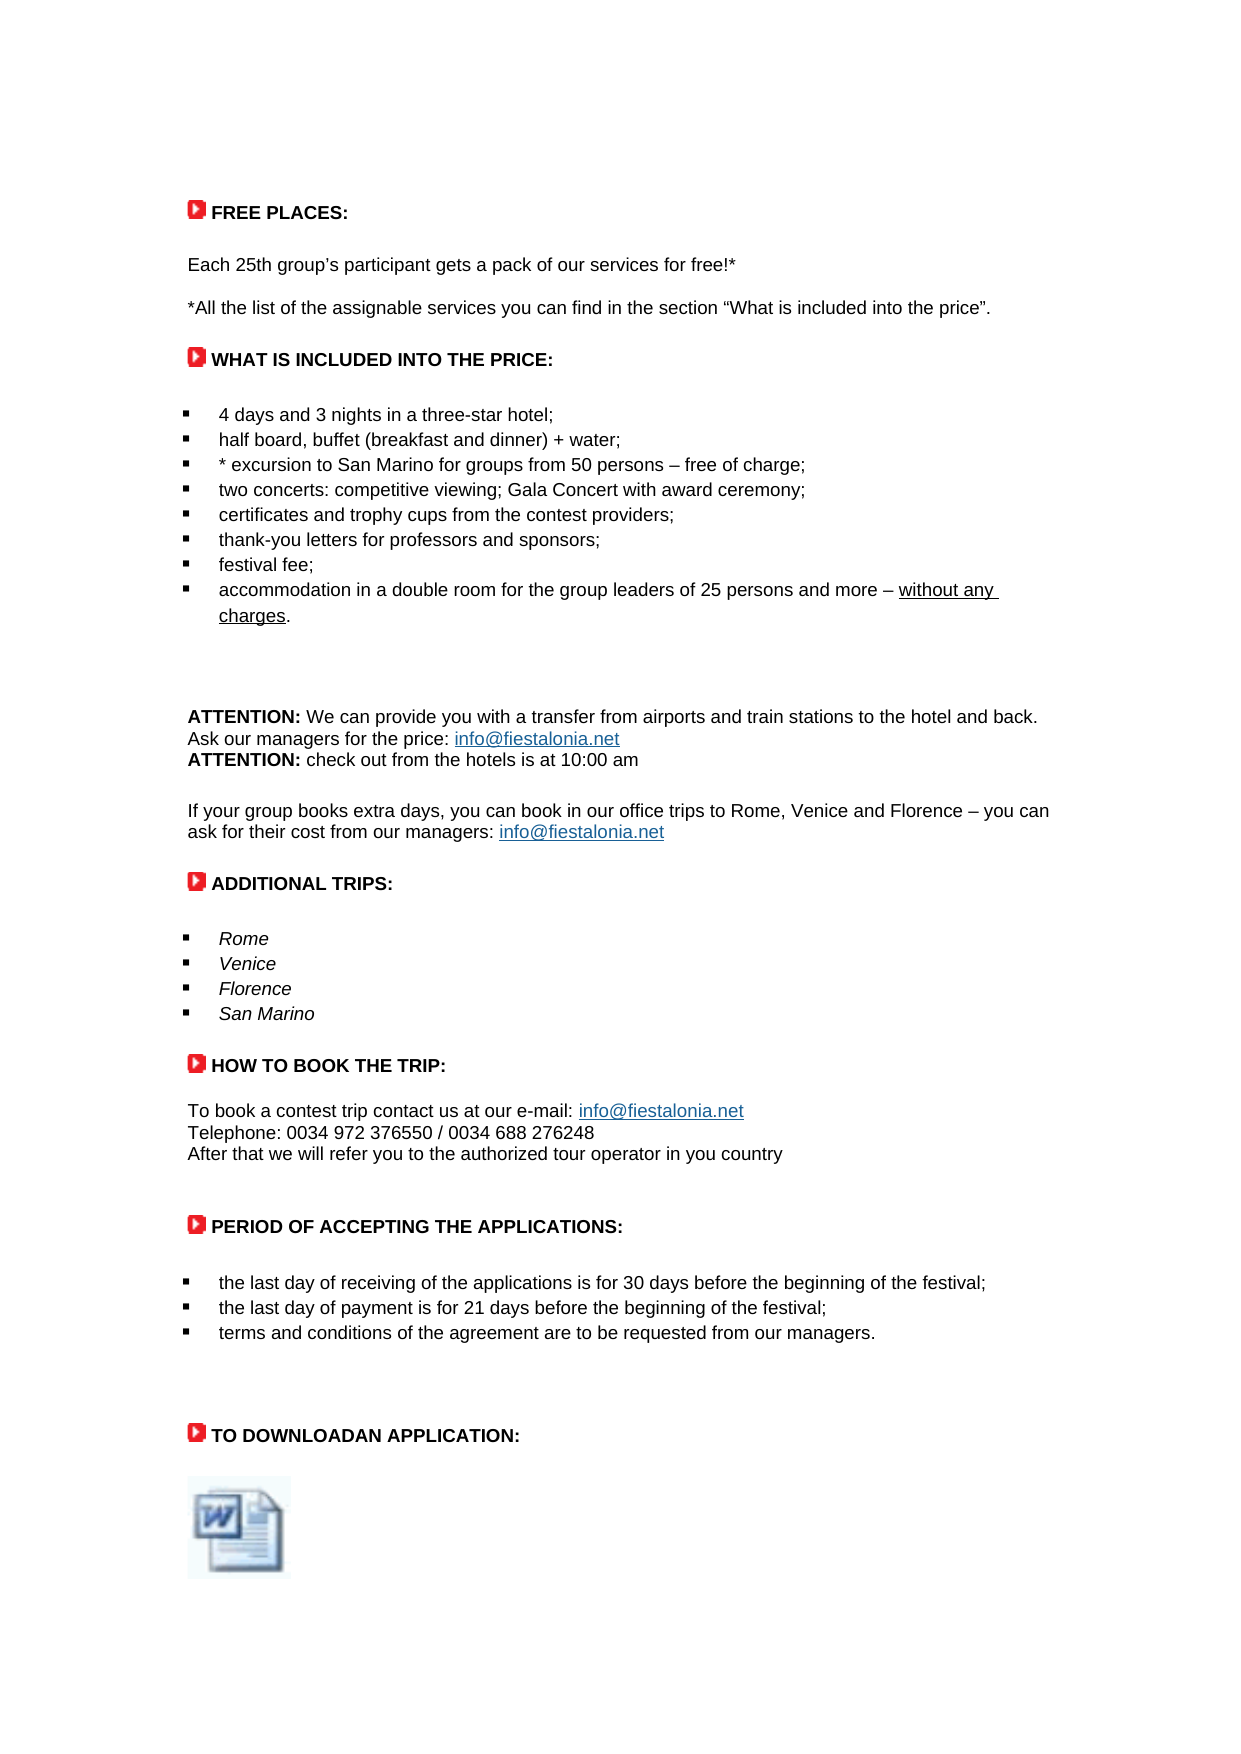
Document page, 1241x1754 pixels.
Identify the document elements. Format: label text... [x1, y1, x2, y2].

list terms and conditions of the agreement are to be requested from our managers. [181, 1319, 1053, 1344]
picture [187, 1054, 206, 1073]
text If your group books extra days, you can book in our office trips to Rome, Venice and Florence – you can ask for their cost from our managers: info@fiestalonia.net [187, 800, 1053, 843]
text ADDITIONAL TRIPS: [187, 872, 1053, 896]
list certificates and trophy cups from the contest providers; [181, 501, 1053, 526]
picture [187, 872, 206, 891]
picture [187, 1215, 206, 1234]
list the last day of payment is for 21 days before the beginning of the festival; [181, 1294, 1053, 1319]
picture [187, 1423, 206, 1442]
picture [187, 200, 206, 219]
picture [187, 1476, 291, 1579]
list San Marino [181, 1000, 1053, 1025]
text Each 25th group’s participant gets a pack of our services for free!* *All the list of the assignable services you can find in the section “What is included into the price”. [187, 254, 1053, 319]
list * excursion to San Marino for groups from 50 persons – free of charge; [181, 451, 1053, 476]
list two concerts: competitive viewing; Gala Concert with award ceremony; [181, 476, 1053, 501]
list Venice [181, 950, 1053, 975]
text FREE PLACES: [187, 201, 1053, 225]
text WHAT IS INCLUDED INTO THE PRICE: [187, 348, 1053, 372]
list festival fee; [181, 551, 1053, 576]
list 4 days and 3 nights in a three-star hotel; [181, 401, 1053, 426]
text TO DOWNLOADAN APPLICATION: [187, 1424, 1053, 1448]
list half board, buffet (breakfast and dinner) + water; [181, 426, 1053, 451]
text HOW TO BOOK THE TRIP: To book a contest trip contact us at our e-mail: info@fiestalonia.net Telephone: 0034 972 376550 / 0034 688 276248 After that we will refer you to the authorized tour operator in you country [187, 1054, 1053, 1165]
list Florence [181, 975, 1053, 1000]
list the last day of receiving of the applications is for 30 days before the beginning of the festival; [181, 1269, 1053, 1294]
picture [187, 347, 206, 367]
list accommodation in a double room for the group leaders of 25 persons and more – without any charges. [181, 576, 1053, 626]
text PERIOD OF ACCEPTING THE APPLICATIONS: [187, 1194, 1053, 1239]
list Rome [181, 925, 1053, 950]
text ATTENTION: We can provide you with a transfer from airports and train stations to the hotel and back. Ask our managers for the price: info@fiestalonia.net ATTENTION: check out from the hotels is at 10:00 am [187, 706, 1053, 771]
list thank-you letters for professors and sponsors; [181, 526, 1053, 551]
